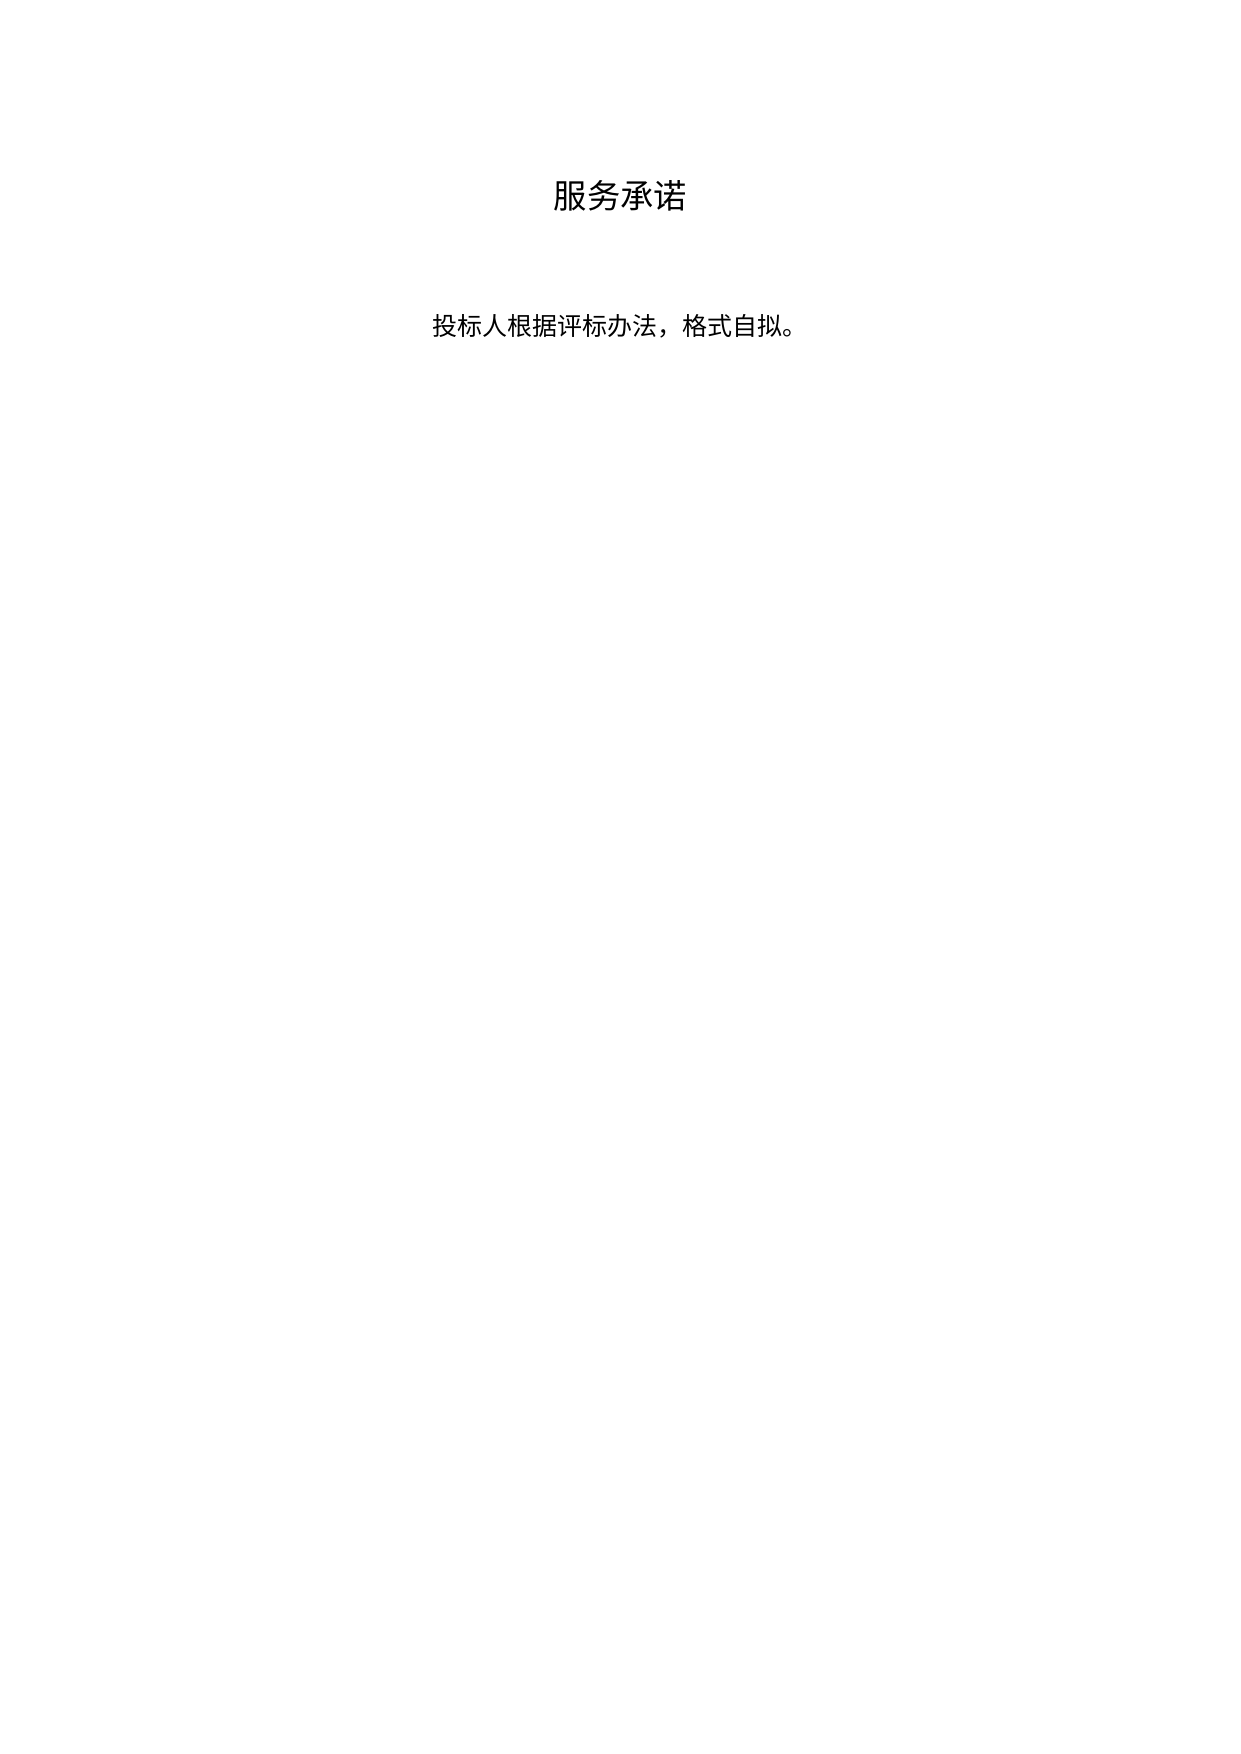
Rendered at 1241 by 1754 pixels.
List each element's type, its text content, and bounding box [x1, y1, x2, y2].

text 投标人根据评标办法，格式自拟。 [187, 292, 1053, 357]
text 服务承诺 [187, 162, 1053, 227]
